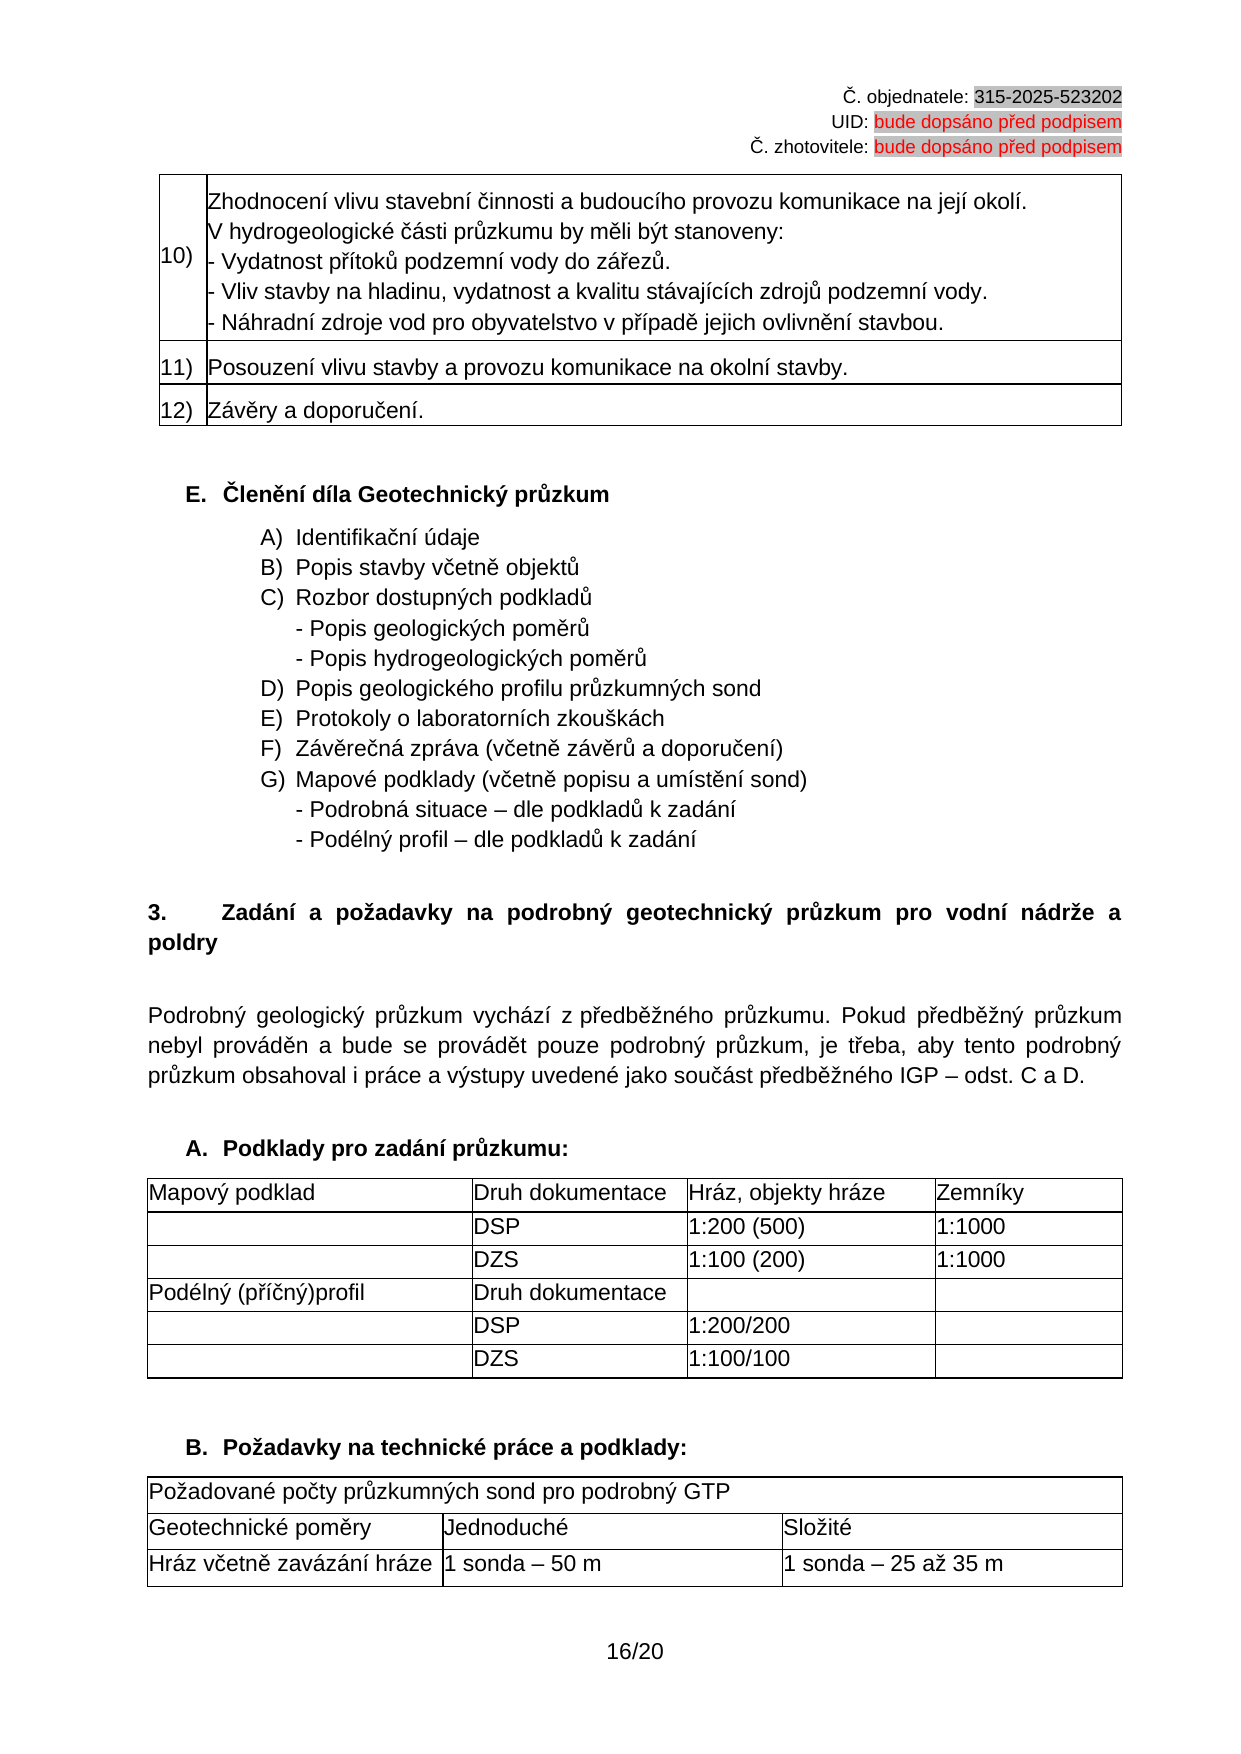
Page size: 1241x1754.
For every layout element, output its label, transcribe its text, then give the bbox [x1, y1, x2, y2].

table_cell DZS [473, 1345, 687, 1377]
list Závěrečná zpráva (včetně závěrů a doporučení) [260, 735, 1122, 762]
table_cell 12) [160, 385, 206, 425]
list Požadavky na technické práce a podklady: [185, 1434, 1122, 1460]
table_cell [148, 1312, 472, 1344]
table_cell Jednoduché [444, 1514, 782, 1549]
table_header Druh dokumentace [473, 1179, 687, 1211]
table_cell Druh dokumentace [473, 1279, 687, 1311]
table_cell Závěry a doporučení. [208, 385, 1121, 425]
table_cell Posouzení vlivu stavby a provozu komunikace na okolní stavby. [208, 341, 1121, 383]
table_cell Zhodnocení vlivu stavební činnosti a budoucího provozu komunikace na její okolí. V hydrogeologické části průzkumu by měli být stanoveny: - Vydatnost přítoků podzemní vody do zářezů. - Vliv stavby na hladinu, vydatnost a kvalitu stávajících zdrojů podzemní vody. - Náhradní zdroje vod pro obyvatelstvo v případě jejich ovlivnění stavbou. [208, 175, 1121, 340]
table_cell Složité [783, 1514, 1122, 1549]
text - Popis hydrogeologických poměrů [295, 645, 1122, 671]
table_cell 1:200/200 [688, 1312, 935, 1344]
table_cell 1 sonda – 25 až 35 m [783, 1550, 1122, 1586]
text Podrobný geologický průzkum vychází z předběžného průzkumu. Pokud předběžný průzkum nebyl prováděn a bude se provádět pouze podrobný průzkum, je třeba, aby tento podrobný průzkum obsahoval i práce a výstupy uvedené jako součást předběžného IGP – odst. C a D. [148, 1002, 1122, 1089]
table_header Mapový podklad [148, 1179, 472, 1211]
table_header Hráz, objekty hráze [688, 1179, 935, 1211]
table_cell DZS [473, 1246, 687, 1278]
table_header Požadované počty průzkumných sond pro podrobný GTP [148, 1478, 1122, 1513]
table_cell 1:1000 [936, 1213, 1122, 1244]
table_cell Podélný (příčný)profil [148, 1279, 472, 1311]
list Podklady pro zadání průzkumu: [185, 1135, 1122, 1162]
table_cell [936, 1279, 1122, 1311]
table_cell [148, 1213, 472, 1244]
table_cell DSP [473, 1213, 687, 1244]
table_header Zemníky [936, 1179, 1122, 1211]
table_cell 1:1000 [936, 1246, 1122, 1278]
table_cell Geotechnické poměry [148, 1514, 442, 1549]
list Členění díla Geotechnický průzkum [185, 481, 1122, 508]
text - Podrobná situace – dle podkladů k zadání [295, 796, 1122, 822]
list Mapové podklady (včetně popisu a umístění sond) [260, 766, 1122, 792]
list Rozbor dostupných podkladů [260, 584, 1122, 611]
table_cell [148, 1345, 472, 1377]
table_cell 1:100 (200) [688, 1246, 935, 1278]
text - Popis geologických poměrů [295, 614, 1122, 641]
table_cell [936, 1312, 1122, 1344]
table_cell 1:200 (500) [688, 1213, 935, 1244]
table_cell 1 sonda – 50 m [444, 1550, 782, 1586]
table_cell DSP [473, 1312, 687, 1344]
list Identifikační údaje [260, 524, 1122, 550]
table_cell Hráz včetně zavázání hráze [148, 1550, 442, 1586]
table_cell [688, 1279, 935, 1311]
table_cell 11) [160, 341, 206, 383]
table_cell 1:100/100 [688, 1345, 935, 1377]
list Zadání a požadavky na podrobný geotechnický průzkum pro vodní nádrže a poldry [148, 899, 1122, 956]
table_cell [936, 1345, 1122, 1377]
list Protokoly o laboratorních zkouškách [260, 705, 1122, 732]
list Popis geologického profilu průzkumných sond [260, 675, 1122, 701]
list Popis stavby včetně objektů [260, 554, 1122, 581]
table_cell 10) [160, 175, 206, 340]
text - Podélný profil – dle podkladů k zadání [295, 826, 1122, 852]
table_cell [148, 1246, 472, 1278]
